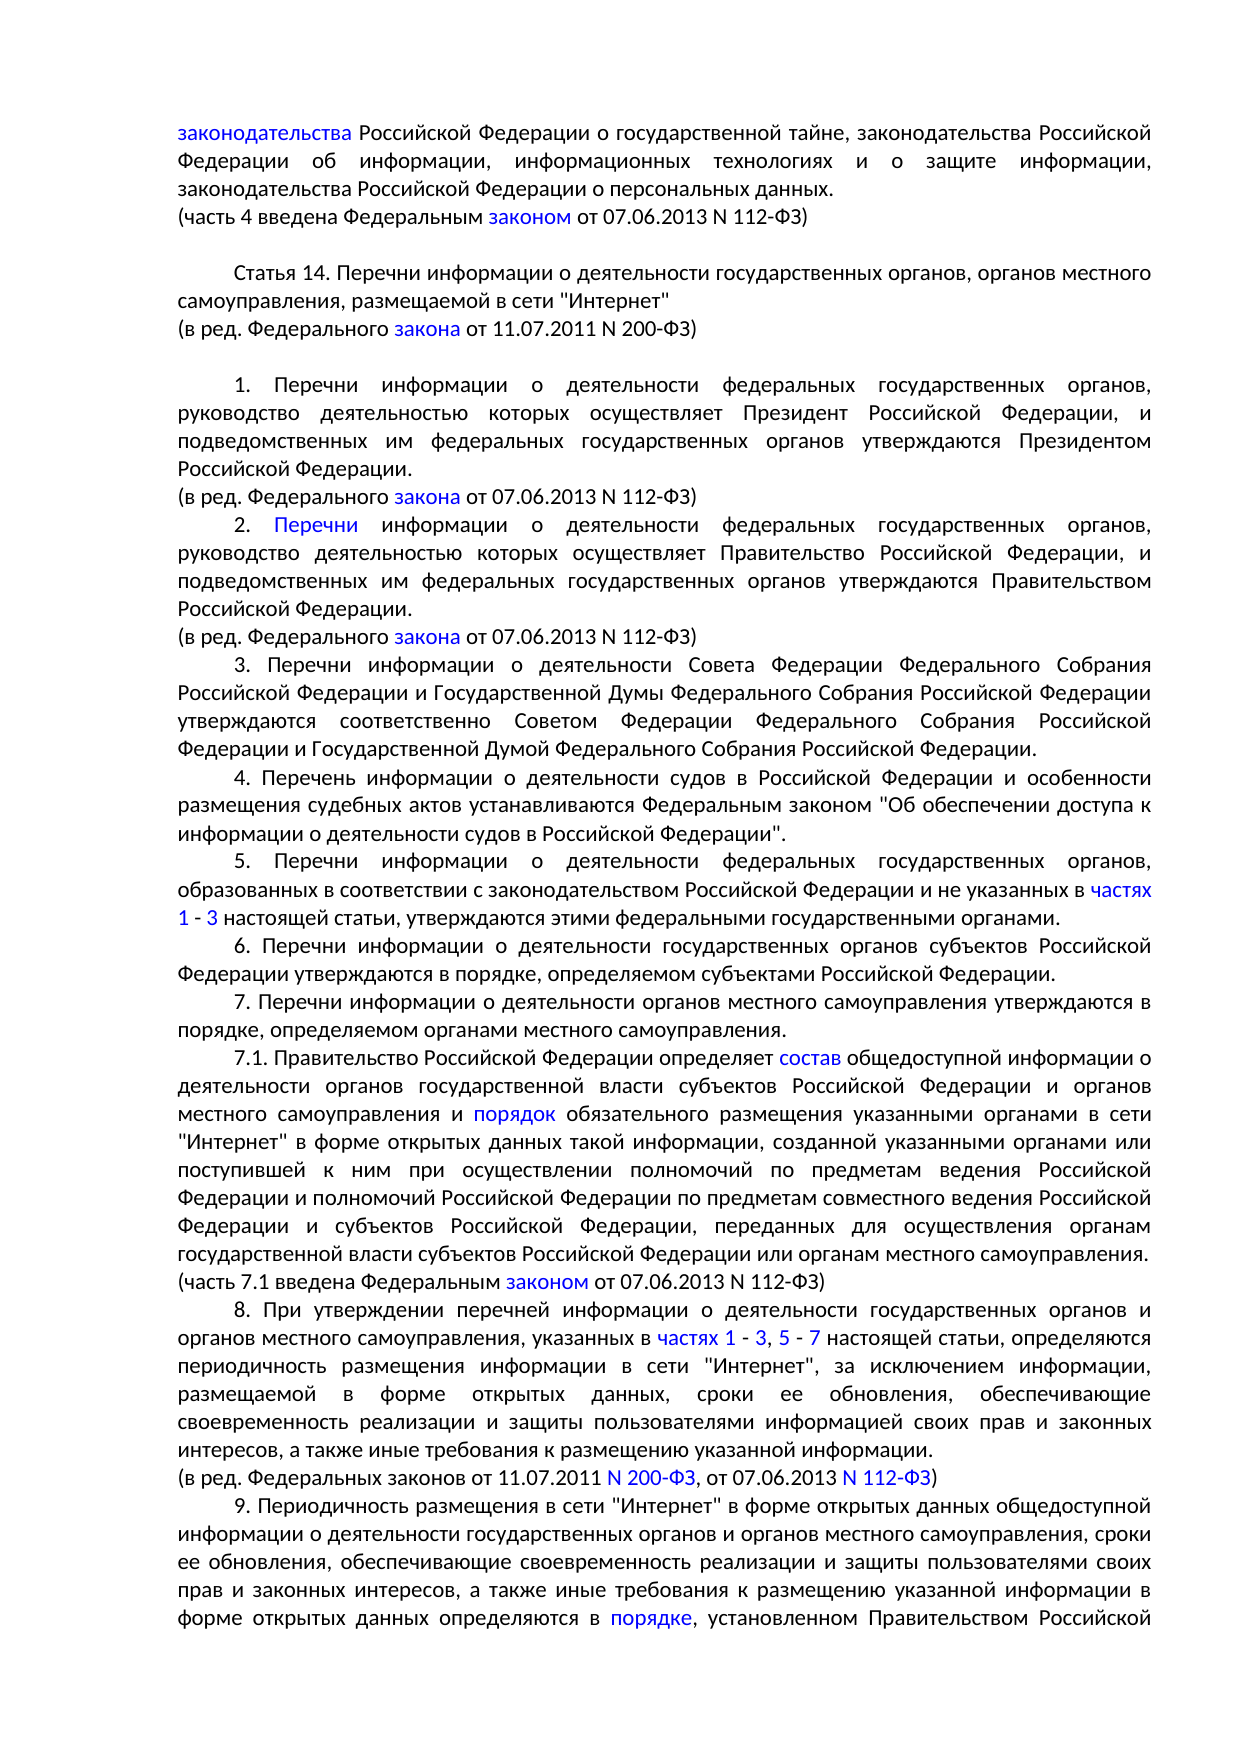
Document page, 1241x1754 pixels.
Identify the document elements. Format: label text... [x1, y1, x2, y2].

text 3. Перечни информации о деятельности Совета Федерации Федерального Собрания Российской Федерации и Государственной Думы Федерального Собрания Российской Федерации утверждаются соответственно Советом Федерации Федерального Собрания Российской Федерации и Государственной Думой Федерального Собрания Российской Федерации. [177, 651, 1152, 763]
text (часть 7.1 введена Федеральным законом от 07.06.2013 N 112-ФЗ) [177, 1267, 1152, 1295]
text (в ред. Федерального закона от 07.06.2013 N 112-ФЗ) [177, 482, 1152, 510]
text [177, 118, 1152, 202]
text 2. Перечни информации о деятельности федеральных государственных органов, руководство деятельностью которых осуществляет Правительство Российской Федерации, и подведомственных им федеральных государственных органов утверждаются Правительством Российской Федерации. [177, 510, 1152, 622]
text 5. Перечни информации о деятельности федеральных государственных органов, образованных в соответствии с законодательством Российской Федерации и не указанных в частях 1 - 3 настоящей статьи, утверждаются этими федеральными государственными органами. [177, 847, 1152, 931]
text (в ред. Федерального закона от 07.06.2013 N 112-ФЗ) [177, 622, 1152, 651]
text (часть 4 введена Федеральным законом от 07.06.2013 N 112-ФЗ) [177, 202, 1152, 230]
text 4. Перечень информации о деятельности судов в Российской Федерации и особенности размещения судебных актов устанавливаются Федеральным законом "Об обеспечении доступа к информации о деятельности судов в Российской Федерации". [177, 763, 1152, 847]
text (в ред. Федеральных законов от 11.07.2011 N 200-ФЗ, от 07.06.2013 N 112-ФЗ) [177, 1463, 1152, 1491]
text 7.1. Правительство Российской Федерации определяет состав общедоступной информации о деятельности органов государственной власти субъектов Российской Федерации и органов местного самоуправления и порядок обязательного размещения указанными органами в сети "Интернет" в форме открытых данных такой информации, созданной указанными органами или поступившей к ним при осуществлении полномочий по предметам ведения Российской Федерации и полномочий Российской Федерации по предметам совместного ведения Российской Федерации и субъектов Российской Федерации, переданных для осуществления органам государственной власти субъектов Российской Федерации или органам местного самоуправления. [177, 1043, 1152, 1267]
text 8. При утверждении перечней информации о деятельности государственных органов и органов местного самоуправления, указанных в частях 1 - 3, 5 - 7 настоящей статьи, определяются периодичность размещения информации в сети "Интернет", за исключением информации, размещаемой в форме открытых данных, сроки ее обновления, обеспечивающие своевременность реализации и защиты пользователями информацией своих прав и законных интересов, а также иные требования к размещению указанной информации. [177, 1295, 1152, 1463]
text 6. Перечни информации о деятельности государственных органов субъектов Российской Федерации утверждаются в порядке, определяемом субъектами Российской Федерации. [177, 931, 1152, 987]
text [177, 1491, 1152, 1631]
text (в ред. Федерального закона от 11.07.2011 N 200-ФЗ) [177, 314, 1152, 342]
text 7. Перечни информации о деятельности органов местного самоуправления утверждаются в порядке, определяемом органами местного самоуправления. [177, 987, 1152, 1043]
text Статья 14. Перечни информации о деятельности государственных органов, органов местного самоуправления, размещаемой в сети "Интернет" [177, 258, 1152, 314]
text 1. Перечни информации о деятельности федеральных государственных органов, руководство деятельностью которых осуществляет Президент Российской Федерации, и подведомственных им федеральных государственных органов утверждаются Президентом Российской Федерации. [177, 370, 1152, 482]
